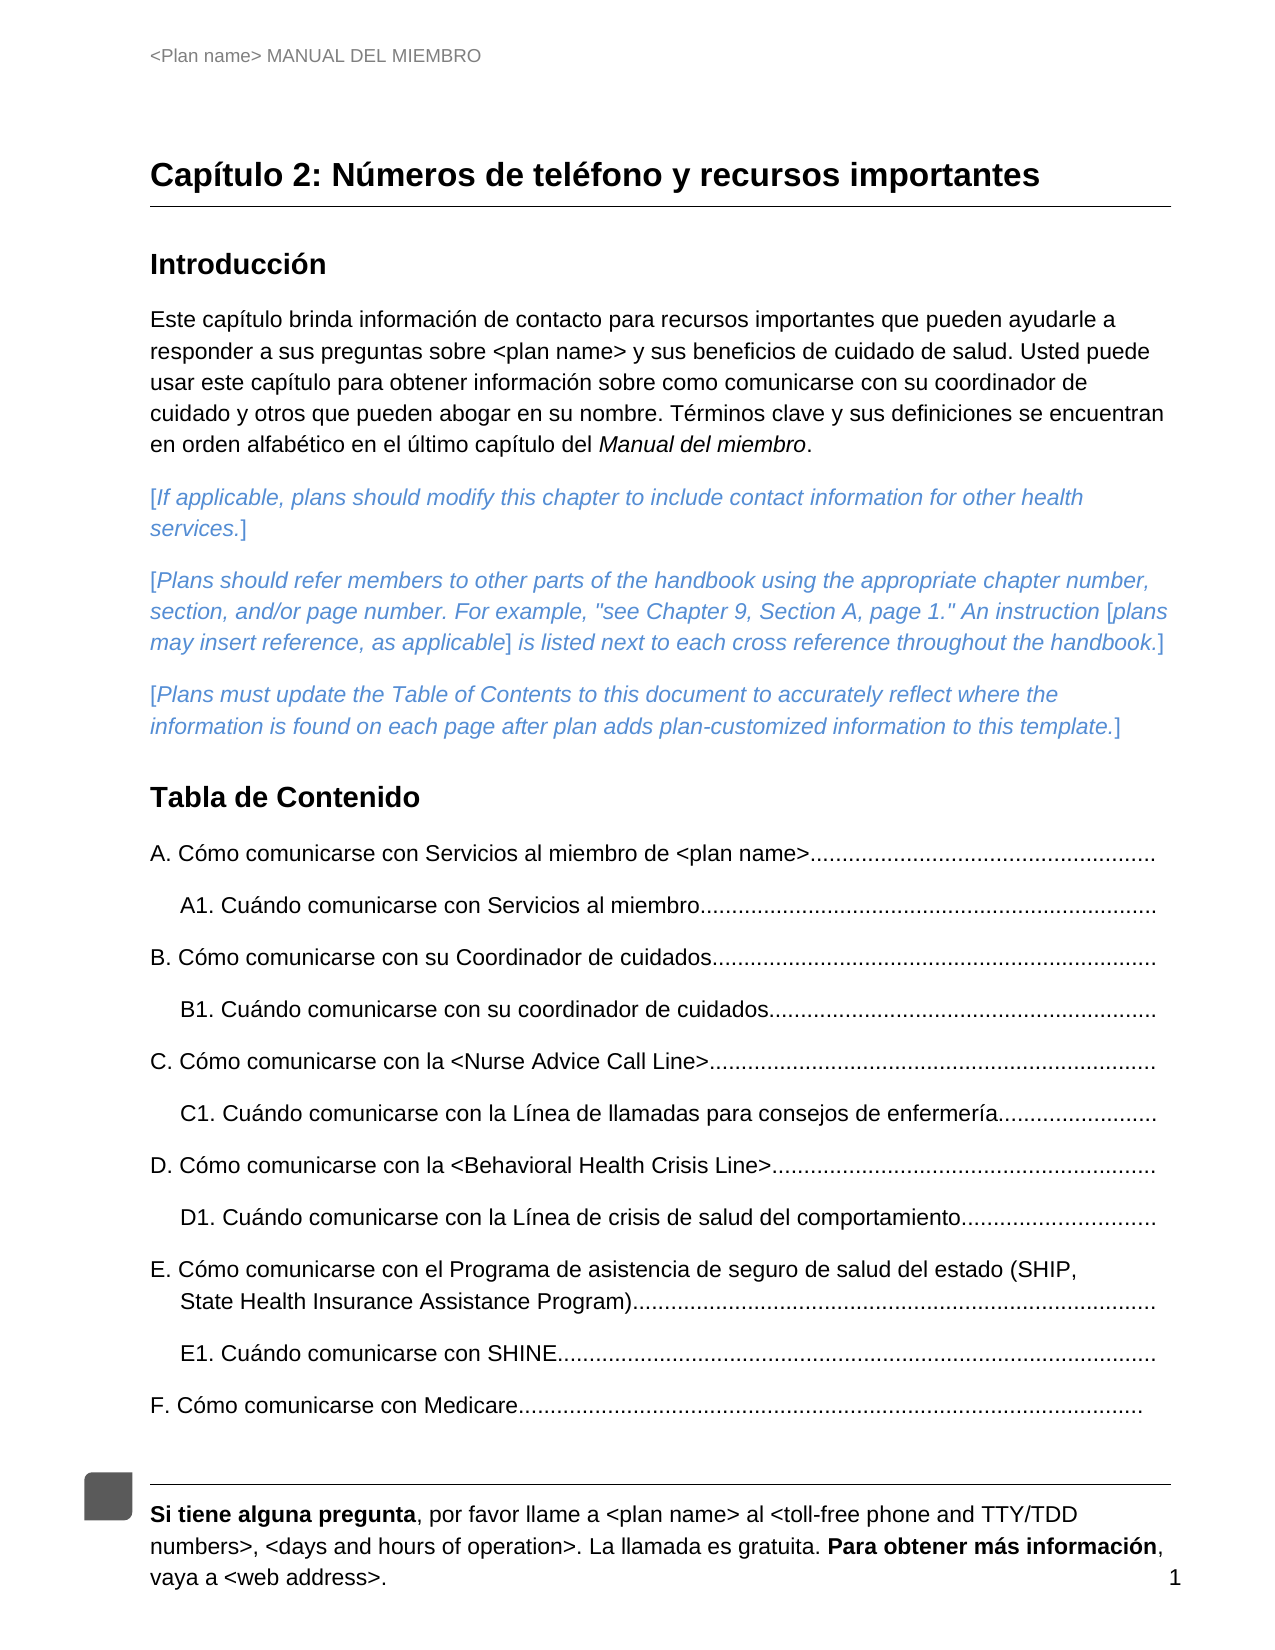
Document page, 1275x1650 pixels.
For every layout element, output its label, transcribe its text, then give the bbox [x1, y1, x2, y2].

text Capítulo 2: Números de teléfono y recursos importantes [150, 156, 1171, 206]
text [Plans must update the Table of Contents to this document to accurately reflect where the information is found on each page after plan adds plan-customized information to this template.] [150, 678, 1171, 740]
text [Plans should refer members to other parts of the handbook using the appropriate chapter number, section, and/or page number. For example, "see Chapter 9, Section A, page 1." An instruction [plans may insert reference, as applicable] is listed next to each cross reference throughout the handbook.] [150, 563, 1171, 657]
text Este capítulo brinda información de contacto para recursos importantes que pueden ayudarle a responder a sus preguntas sobre <plan name> y sus beneficios de cuidado de salud. Usted puede usar este capítulo para obtener información sobre como comunicarse con su coordinador de cuidado y otros que pueden abogar en su nombre. Términos clave y sus definiciones se encuentran en orden alfabético en el último capítulo del Manual del miembro. [150, 303, 1171, 459]
text [If applicable, plans should modify this chapter to include contact information for other health services.] [150, 480, 1171, 542]
text Introducción [150, 244, 1096, 282]
